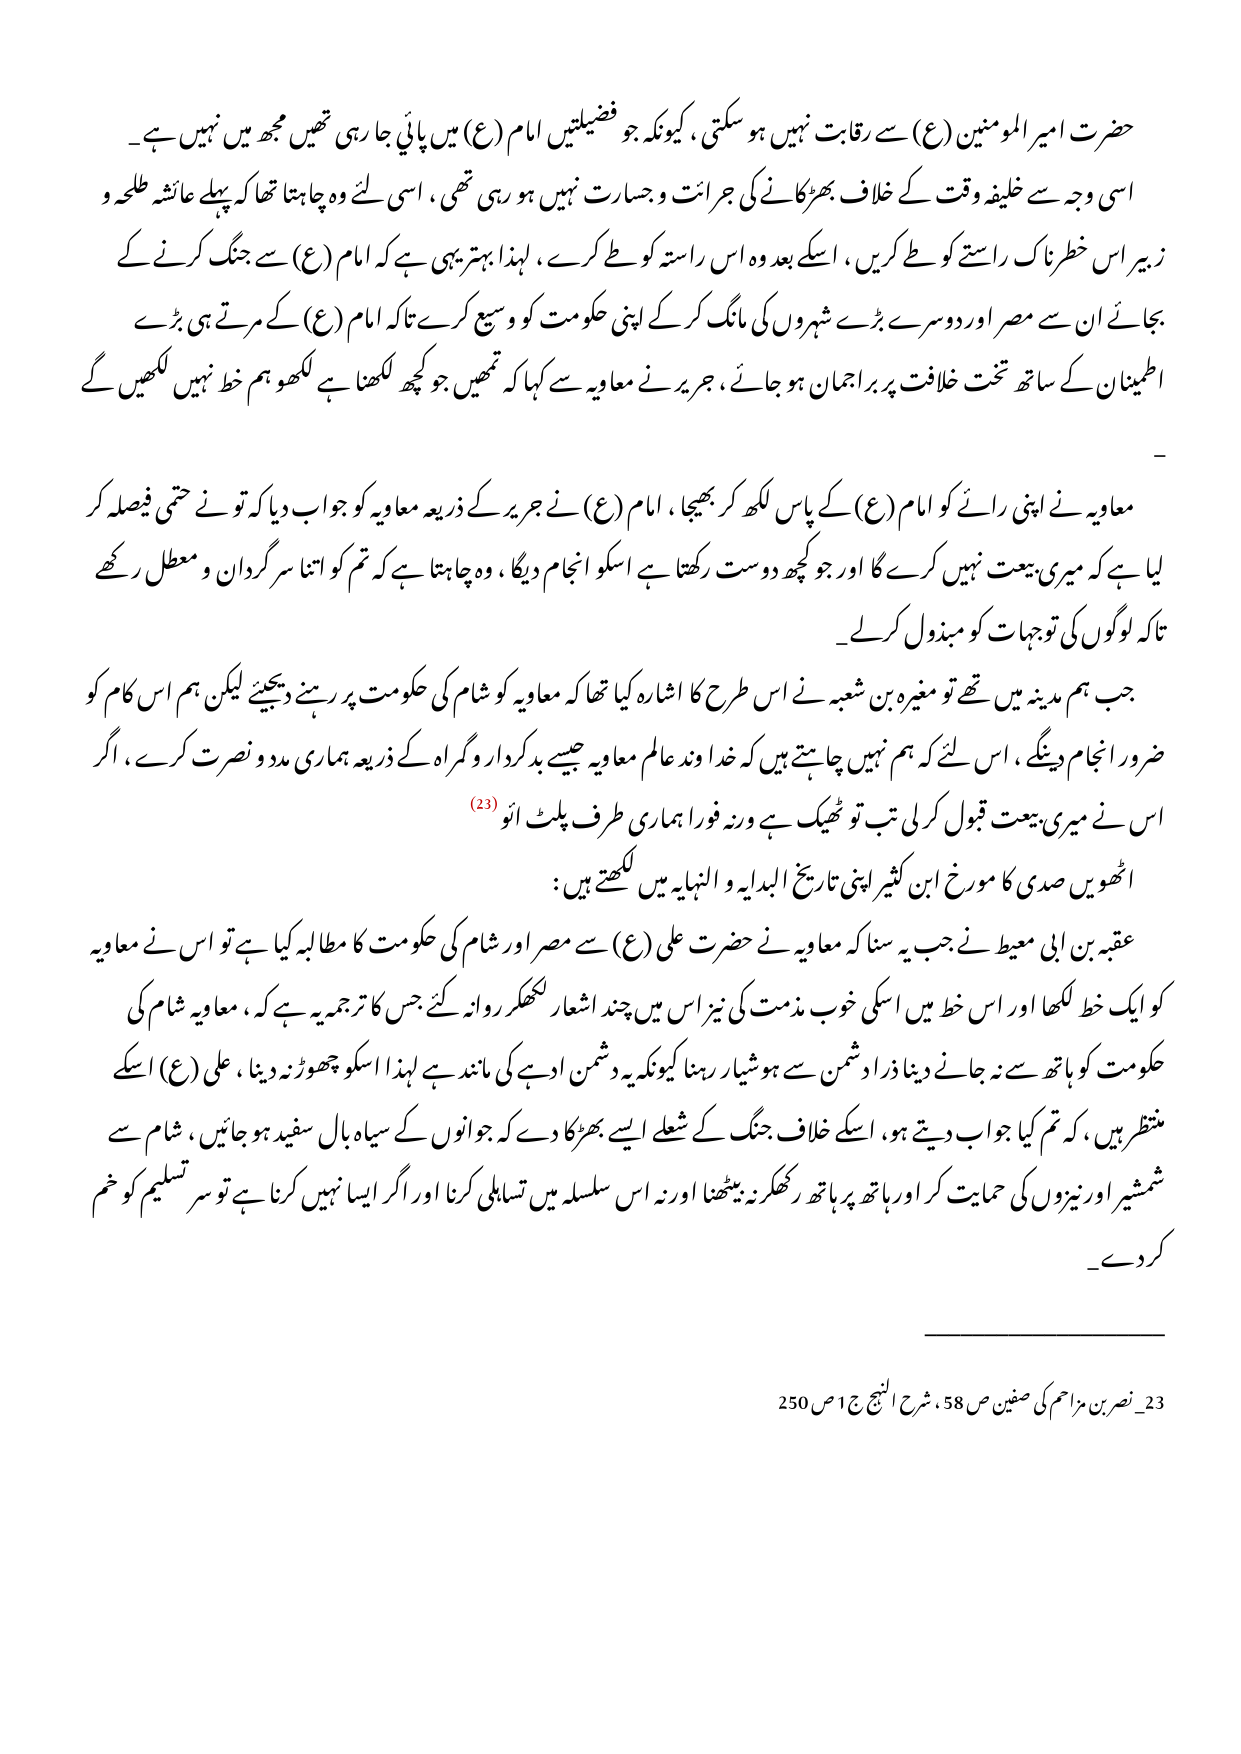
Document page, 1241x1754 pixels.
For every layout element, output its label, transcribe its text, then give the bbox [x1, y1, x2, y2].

text اٹھويں صدى كا مورخ ابن كثير اپنى تاريخ البدايہ و النہايہ ميں لكھتے ہيں : [75, 844, 1165, 906]
text اسى وجہ سے خليفہ وقت كے خلاف بھڑكانے كى جرائت و جسارت نہيں ہو رہى تھى ، اسى لئے وہ چاہتا تھا كہ پہلے عائشه طلحہ و زبير اس خطرناك راستے كو طے كريں ، اسكے بعد وہ اس راستہ كو طے كرے ، لہذا بہتريہى ہے كہ امام (ع) سے جنگ كرنے كے بجائے ان سے مصر اور دوسرے بڑے شہروں كى مانگ كر كے اپنى حكومت كو وسيع كرے تاكہ امام (ع) كے مرتے ہى بڑے اطمينان كے ساتھ تخت خلافت پر براجمان ہو جائے ، جرير نے معاويہ سے كہا كہ تمھيں جو كچھ لكھنا ہے لكھو ہم خط نہيں لكھيں گے _ [75, 156, 1165, 469]
text عقبہ بن ابى معيط نے جب يہ سنا كہ معاويہ نے حضرت على (ع) سے مصر اور شام كى حكومت كا مطالبہ كيا ہے تو اس نے معاويہ كو ايك خط لكھا اور اس خط ميں اسكى خوب مذمت كى نيز اس ميں چند اشعار لكھكر روانہ كئے جس كا ترجمہ يہ ہے كہ ، معاويہ شام كى حكومت كو ہاتھ سے نہ جانے دينا ذرا دشمن سے ہوشيار رہنا كيونكہ يہ دشمن ادہے كى مانند ہے لہذا اسكو چھوڑ نہ دينا ، على (ع) اسكے منتظر ہيں ، كہ تم كيا جواب ديتے ہو، اسكے خلاف جنگ كے شعلے ايسے بھڑكا دے كہ جوانوں كے سياہ بال سفيد ہو جائيں ، شام سے شمشير اور نيزوں كى حمايت كر اور ہاتھ پر ہاتھ ركھكر نہ بيٹھنا اور نہ اس سلسلہ ميں تساہلى كرنا اور اگر ايسا نہيں كرنا ہے تو سر تسليم كو خم كر دے _ [75, 906, 1165, 1281]
text معاويہ نے اپنى رائے كو امام (ع) كے پاس لكھ كر بھيجا ، امام (ع) نے جرير كے ذريعہ معاويہ كو جواب ديا كہ تو نے حتمى فيصلہ كر ليا ہے كہ ميرى بيعت نہيں كرے گا اور جو كچھ دوست ركھتا ہے اسكو انجام ديگا ، وہ چاہتا ہے كہ تم كو اتنا سر گردان و معطل ركھے تاكہ لوگوں كى توجہات كو مبذول كرلے _ [75, 469, 1165, 656]
text 23_ نصر بن مزاحم كى صفين ص 58 ، شرح النہج ج1 ص 250 [75, 1374, 1165, 1421]
text جب ہم مدينہ ميں تھے تو مغيرہ بن شعبہ نے اس طرح كا اشارہ كيا تھا كہ معاويہ كو شام كى حكومت پر رہنے ديجيئے ليكن ہم اس كام كو ضرور انجام دينگے ، اس لئے كہ ہم نہيں چاہتے ہيں كہ خدا وند عالم معاويہ جيسے بدكردار و گمراہ كے ذريعہ ہمارى مدد و نصرت كرے ، اگر اس نے ميرى بيعت قبول كر لى تب تو ٹھيك ہے ورنہ فورا ہمارى طرف پلٹ ائو (23) [75, 656, 1165, 844]
text ____________________ [75, 1281, 1165, 1349]
text حضرت امير المومنين (ع) سے رقابت نہيں ہو سكتى ، كيونكہ جو فضيلتيں امام (ع) ميں پائي جا رہى تھيں مجھ ميں نہيں ہے _ [75, 94, 1165, 156]
